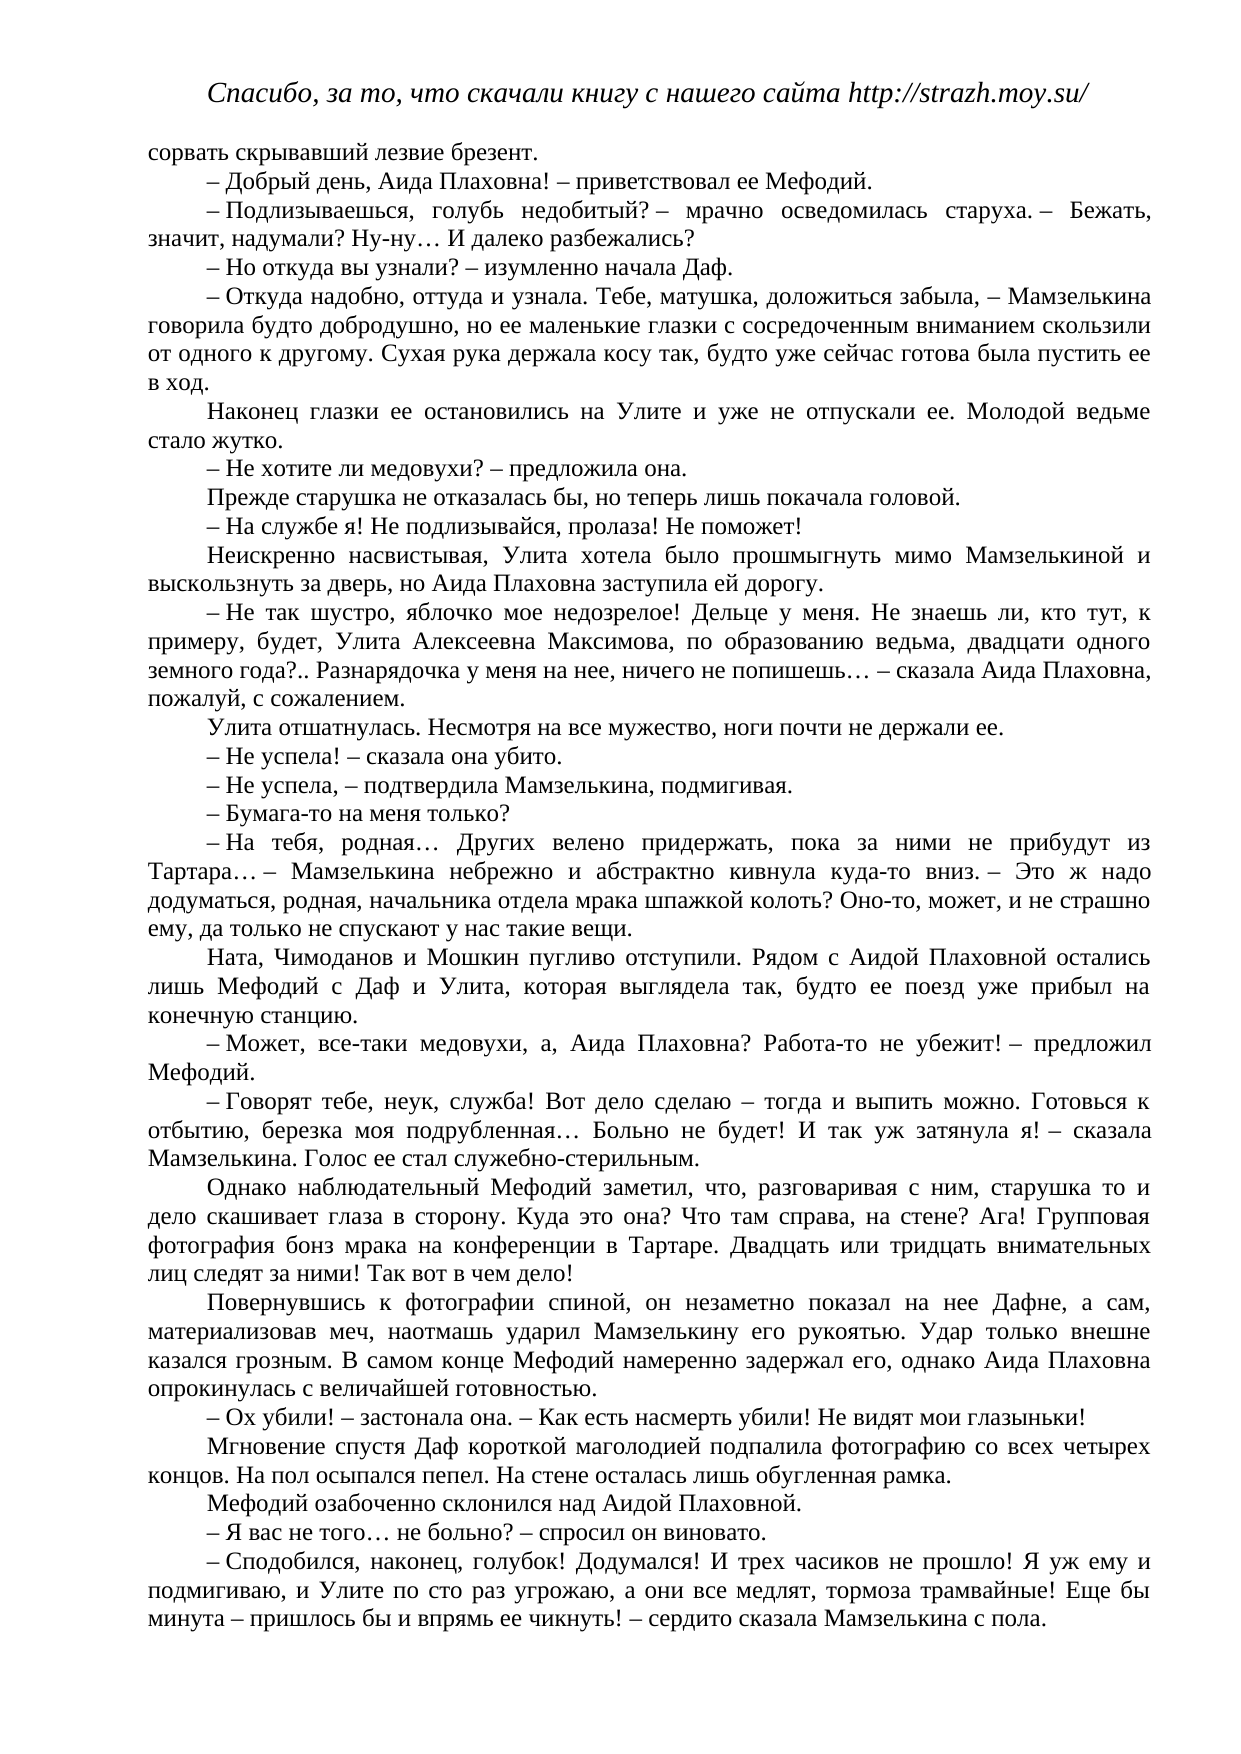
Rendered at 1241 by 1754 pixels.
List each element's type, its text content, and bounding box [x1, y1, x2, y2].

text – Сподобился, наконец, голубок! Додумался! И трех часиков не прошло! Я уж ему и подмигиваю, и Улите по сто раз угрожаю, а они все медлят, тормоза трамвайные! Еще бы минута – пришлось бы и впрямь ее чикнуть! – сердито сказала Мамзелькина с пола. [148, 1546, 1152, 1632]
text – Откуда надобно, оттуда и узнала. Тебе, матушка, доложиться забыла, – Мамзелькина говорила будто добродушно, но ее маленькие глазки с сосредоченным вниманием скользили от одного к другому. Сухая рука держала косу так, будто уже сейчас готова была пустить ее в ход. [148, 281, 1152, 396]
text Улита отшатнулась. Несмотря на все мужество, ноги почти не держали ее. [148, 712, 1152, 741]
text Однако наблюдательный Мефодий заметил, что, разговаривая с ним, старушка то и дело скашивает глаза в сторону. Куда это она? Что там справа, на стене? Ага! Групповая фотография бонз мрака на конференции в Тартаре. Двадцать или тридцать внимательных лиц следят за ними! Так вот в чем дело! [148, 1172, 1152, 1287]
text – Не хотите ли медовухи? – предложила она. [148, 453, 1152, 482]
text Прежде старушка не отказалась бы, но теперь лишь покачала головой. [148, 482, 1152, 511]
text Мгновение спустя Даф короткой маголодией подпалила фотографию со всех четырех концов. На пол осыпался пепел. На стене осталась лишь обугленная рамка. [148, 1431, 1152, 1488]
text Ната, Чимоданов и Мошкин пугливо отступили. Рядом с Аидой Плаховной остались лишь Мефодий с Даф и Улита, которая выглядела так, будто ее поезд уже прибыл на конечную станцию. [148, 942, 1152, 1028]
text Мефодий озабоченно склонился над Аидой Плаховной. [148, 1488, 1152, 1517]
text – На службе я! Не подлизывайся, пролаза! Не поможет! [148, 511, 1152, 540]
text – Но откуда вы узнали? – изумленно начала Даф. [148, 252, 1152, 281]
text – Может, все-таки медовухи, а, Аида Плаховна? Работа-то не убежит! – предложил Мефодий. [148, 1028, 1152, 1086]
text – Я вас не того… не больно? – спросил он виновато. [148, 1517, 1152, 1546]
text – Ох убили! – застонала она. – Как есть насмерть убили! Не видят мои глазыньки! [148, 1402, 1152, 1431]
text Наконец глазки ее остановились на Улите и уже не отпускали ее. Молодой ведьме стало жутко. [148, 396, 1152, 453]
text – Не успела, – подтвердила Мамзелькина, подмигивая. [148, 770, 1152, 798]
text – Подлизываешься, голубь недобитый? – мрачно осведомилась старуха. – Бежать, значит, надумали? Ну-ну… И далеко разбежались? [148, 195, 1152, 252]
text – Не успела! – сказала она убито. [148, 741, 1152, 770]
text Неискренно насвистывая, Улита хотела было прошмыгнуть мимо Мамзелькиной и выскользнуть за дверь, но Аида Плаховна заступила ей дорогу. [148, 540, 1152, 597]
text – Добрый день, Аида Плаховна! – приветствовал ее Мефодий. [148, 166, 1152, 195]
text – Говорят тебе, неук, служба! Вот дело сделаю – тогда и выпить можно. Готовься к отбытию, березка моя подрубленная… Больно не будет! И так уж затянула я! – сказала Мамзелькина. Голос ее стал служебно-стерильным. [148, 1086, 1152, 1172]
text – На тебя, родная… Других велено придержать, пока за ними не прибудут из Тартара… – Мамзелькина небрежно и абстрактно кивнула куда-то вниз. – Это ж надо додуматься, родная, начальника отдела мрака шпажкой колоть? Оно-то, может, и не страшно ему, да только не спускают у нас такие вещи. [148, 827, 1152, 942]
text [148, 137, 1152, 166]
text Повернувшись к фотографии спиной, он незаметно показал на нее Дафне, а сам, материализовав меч, наотмашь ударил Мамзелькину его рукоятью. Удар только внешне казался грозным. В самом конце Мефодий намеренно задержал его, однако Аида Плаховна опрокинулась с величайшей готовностью. [148, 1287, 1152, 1402]
text – Бумага-то на меня только? [148, 798, 1152, 827]
text – Не так шустро, яблочко мое недозрелое! Дельце у меня. Не знаешь ли, кто тут, к примеру, будет, Улита Алексеевна Максимова, по образованию ведьма, двадцати одного земного года?.. Разнарядочка у меня на нее, ничего не попишешь… – сказала Аида Плаховна, пожалуй, с сожалением. [148, 597, 1152, 712]
